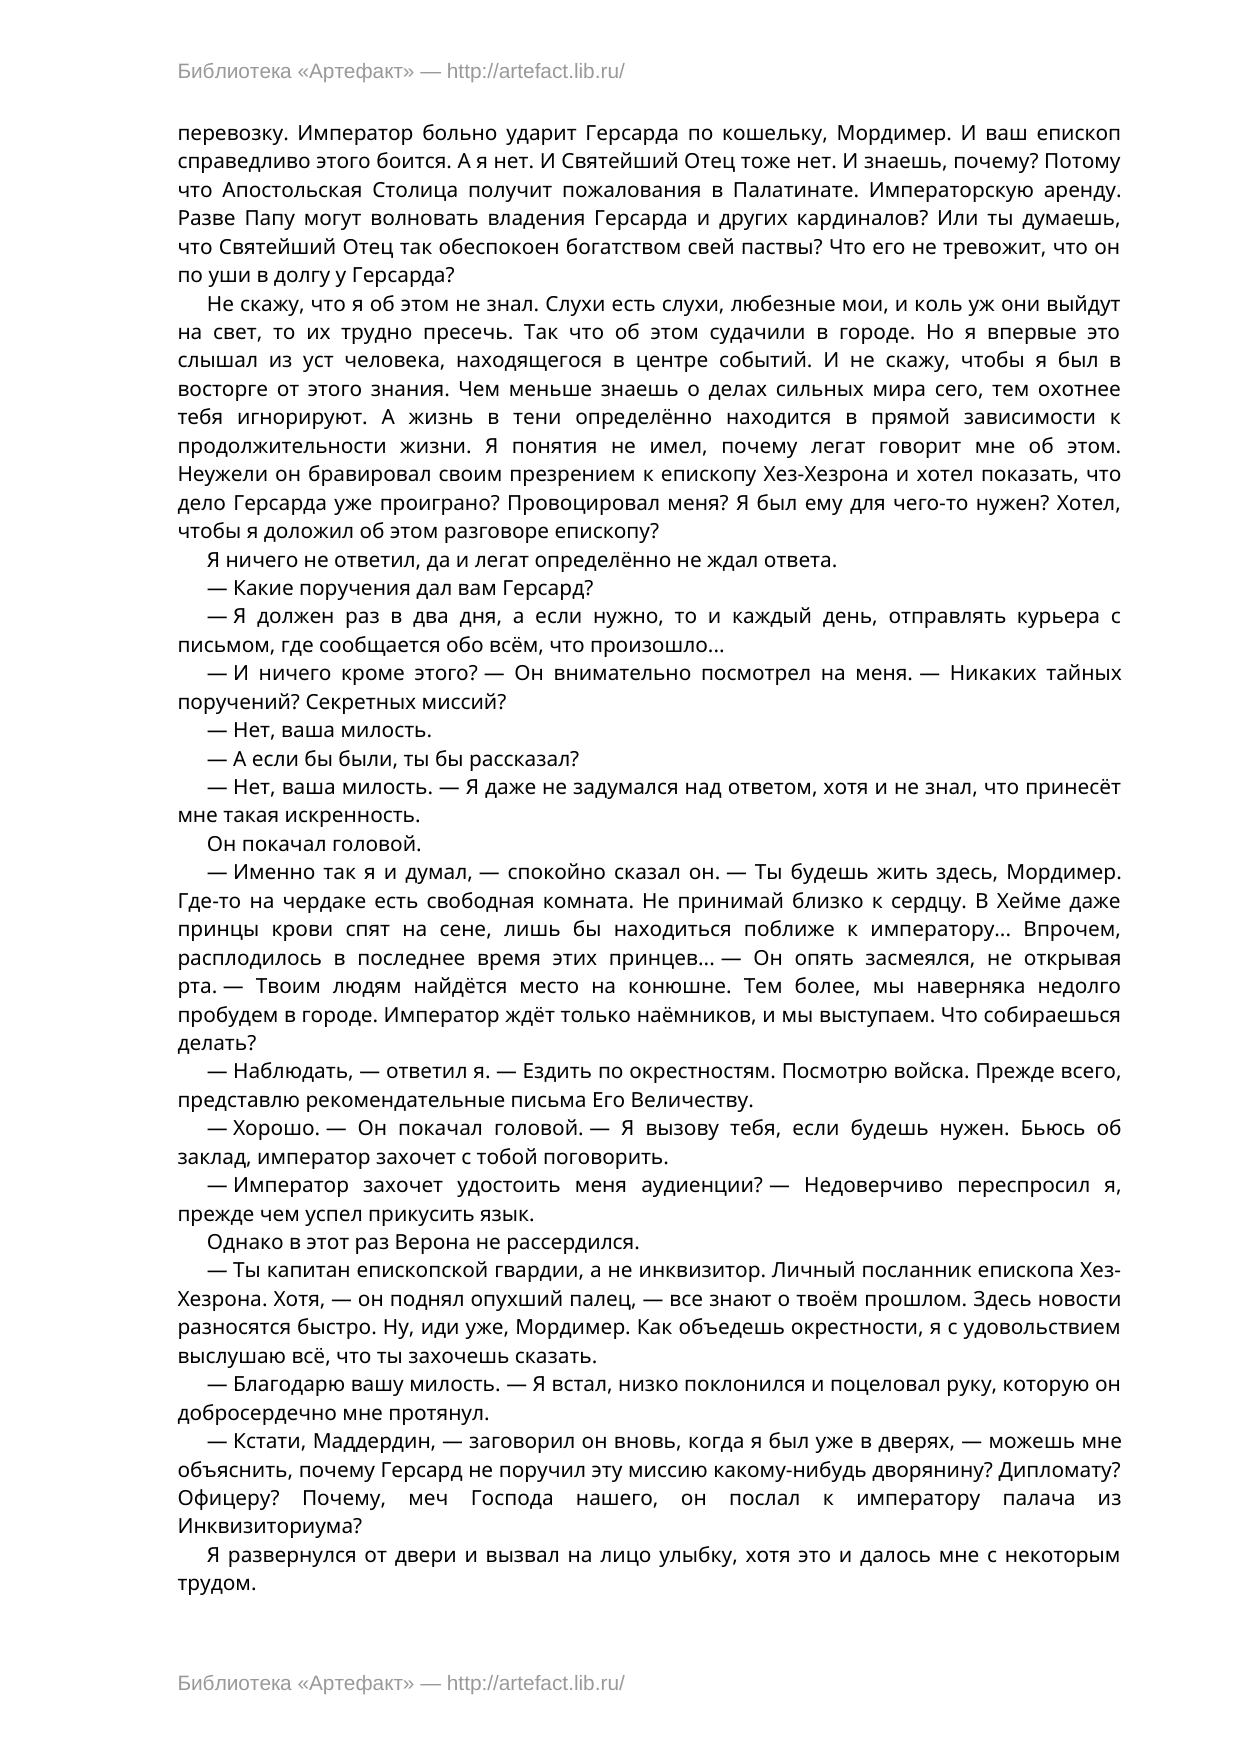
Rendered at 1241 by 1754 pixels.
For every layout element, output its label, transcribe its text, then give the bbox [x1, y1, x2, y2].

text Он покачал головой. [177, 829, 1122, 857]
text — Именно так я и думал, — спокойно сказал он. — Ты будешь жить здесь, Мордимер. Где-то на чердаке есть свободная комната. Не принимай близко к сердцу. В Хейме даже принцы крови спят на сене, лишь бы находиться поближе к императору... Впрочем, расплодилось в последнее время этих принцев... — Он опять засмеялся, не открывая рта. — Твоим людям найдётся место на конюшне. Тем более, мы наверняка недолго пробудем в городе. Император ждёт только наёмников, и мы выступаем. Что собираешься делать? [177, 857, 1122, 1057]
text — Я должен раз в два дня, а если нужно, то и каждый день, отправлять курьера с письмом, где сообщается обо всём, что произошло... [177, 602, 1122, 658]
text — Нет, ваша милость. [177, 715, 1122, 744]
text — Хорошо. — Он покачал головой. — Я вызову тебя, если будешь нужен. Бьюсь об заклад, император захочет с тобой поговорить. [177, 1113, 1122, 1170]
text — А если бы были, ты бы рассказал? [177, 744, 1122, 772]
text Я развернулся от двери и вызвал на лицо улыбку, хотя это и далось мне с некоторым трудом. [177, 1540, 1122, 1597]
text — Благодарю вашу милость. — Я встал, низко поклонился и поцеловал руку, которую он добросердечно мне протянул. [177, 1369, 1122, 1426]
text — Нет, ваша милость. — Я даже не задумался над ответом, хотя и не знал, что принесёт мне такая искренность. [177, 772, 1122, 829]
text Я ничего не ответил, да и легат определённо не ждал ответа. [177, 545, 1122, 573]
text Не скажу, что я об этом не знал. Слухи есть слухи, любезные мои, и коль уж они выйдут на свет, то их трудно пресечь. Так что об этом судачили в городе. Но я впервые это слышал из уст человека, находящегося в центре событий. И не скажу, чтобы я был в восторге от этого знания. Чем меньше знаешь о делах сильных мира сего, тем охотнее тебя игнорируют. А жизнь в тени определённо находится в прямой зависимости к продолжительности жизни. Я понятия не имел, почему легат говорит мне об этом. Неужели он бравировал своим презрением к епископу Хез-Хезрона и хотел показать, что дело Герсарда уже проиграно? Провоцировал меня? Я был ему для чего-то нужен? Хотел, чтобы я доложил об этом разговоре епископу? [177, 289, 1122, 545]
text — Император захочет удостоить меня аудиенции? — Недоверчиво переспросил я, прежде чем успел прикусить язык. [177, 1170, 1122, 1227]
text — Ты капитан епископской гвардии, а не инквизитор. Личный посланник епископа Хез-Хезрона. Хотя, — он поднял опухший палец, — все знают о твоём прошлом. Здесь новости разносятся быстро. Ну, иди уже, Мордимер. Как объедешь окрестности, я с удовольствием выслушаю всё, что ты захочешь сказать. [177, 1256, 1122, 1369]
text — Кстати, Маддердин, — заговорил он вновь, когда я был уже в дверях, — можешь мне объяснить, почему Герсард не поручил эту миссию какому-нибудь дворянину? Дипломату? Офицеру? Почему, меч Господа нашего, он послал к императору палача из Инквизиториума? [177, 1426, 1122, 1540]
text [177, 118, 1122, 289]
text Однако в этот раз Верона не рассердился. [177, 1227, 1122, 1256]
text — И ничего кроме этого? — Он внимательно посмотрел на меня. — Никаких тайных поручений? Секретных миссий? [177, 658, 1122, 715]
text — Наблюдать, — ответил я. — Ездить по окрестностям. Посмотрю войска. Прежде всего, представлю рекомендательные письма Его Величеству. [177, 1057, 1122, 1113]
text — Какие поручения дал вам Герсард? [177, 573, 1122, 602]
